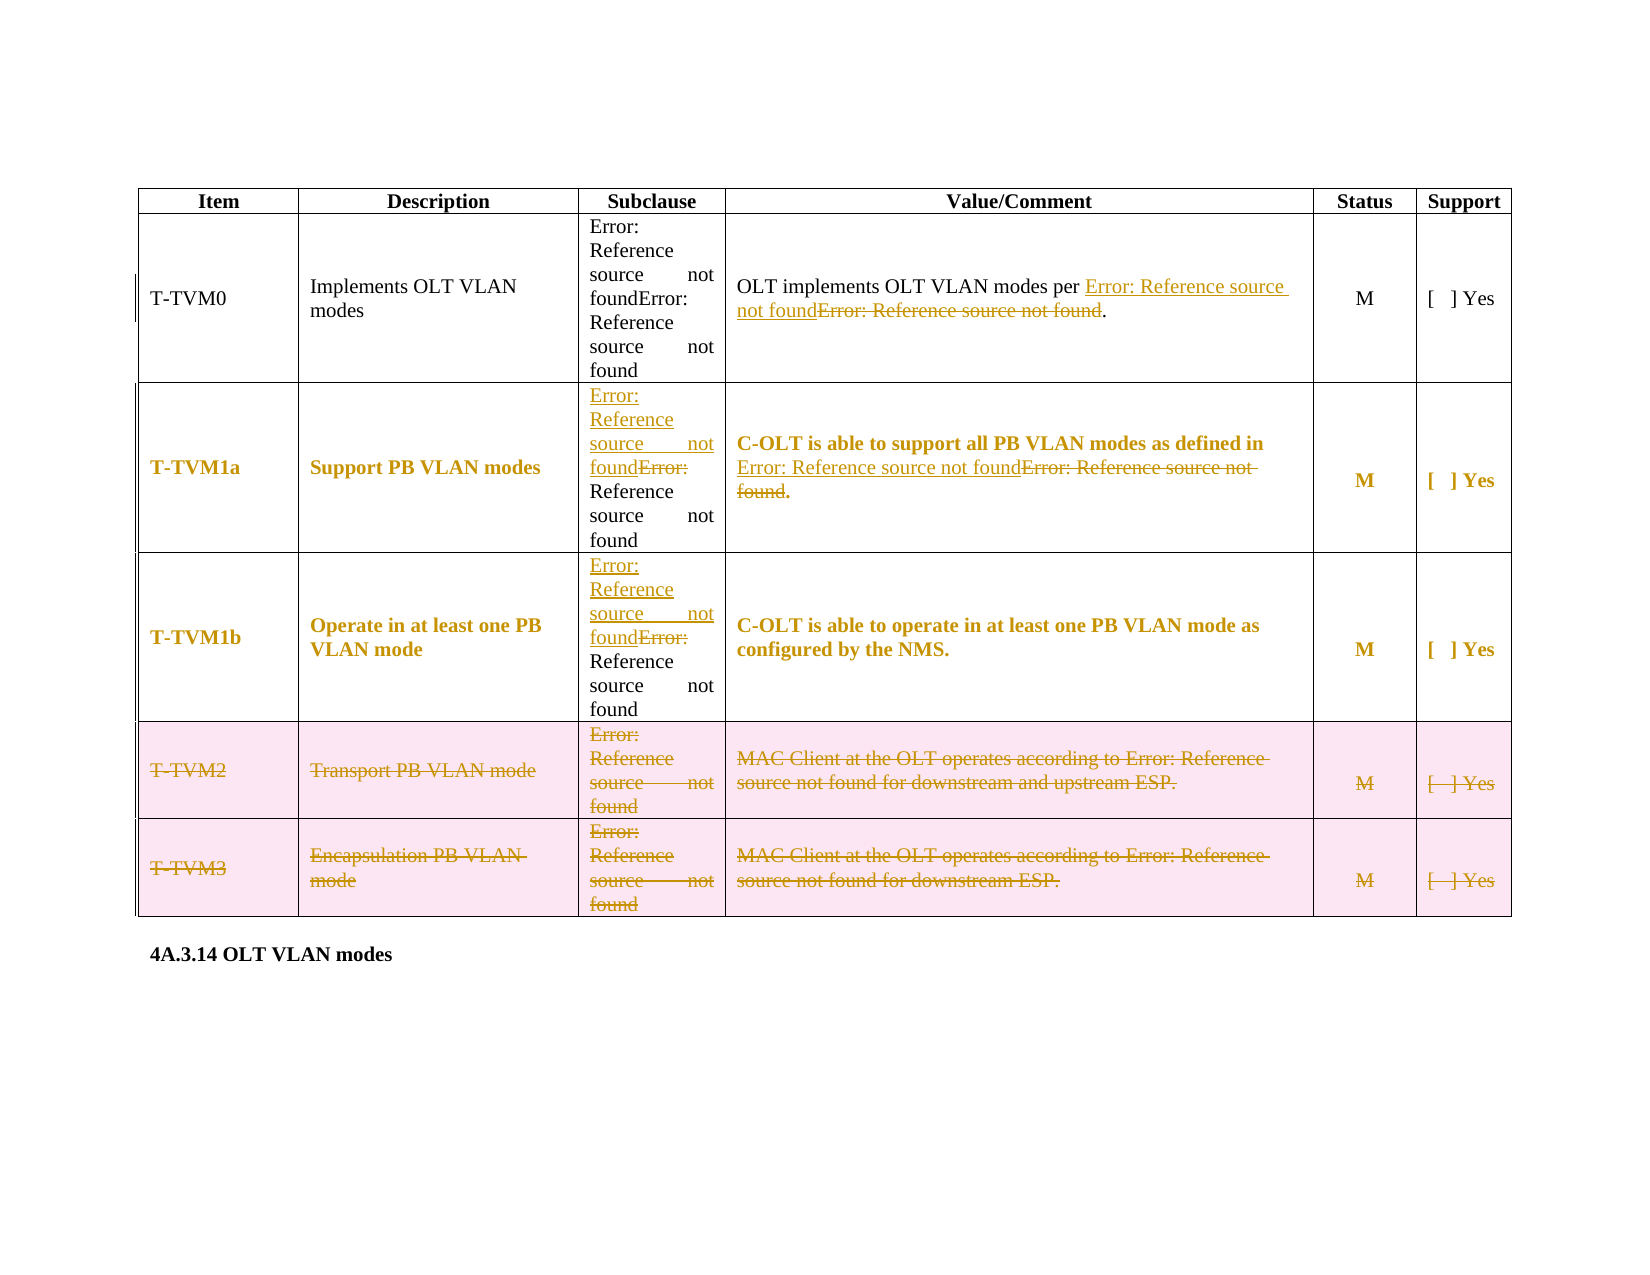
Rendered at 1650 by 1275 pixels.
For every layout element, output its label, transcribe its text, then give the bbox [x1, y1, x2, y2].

table_cell OLT implements OLT VLAN modes per . [726, 214, 1313, 382]
table_cell Operate in at least one PB VLAN mode [299, 553, 578, 721]
table_cell T-TVM1a [139, 383, 298, 552]
table_header Status [1314, 189, 1416, 213]
table_header Item [139, 189, 298, 213]
text 4A.3.14 OLT VLAN modes [150, 942, 1500, 966]
table_cell [ ] Yes [1417, 383, 1511, 552]
table_cell Implements OLT VLAN modes [299, 214, 578, 382]
table_cell [ ] Yes [1417, 214, 1511, 382]
table_header Subclause [579, 189, 725, 213]
table_cell C-OLT is able to support all PB VLAN modes as defined in . [726, 383, 1313, 552]
table_cell [579, 383, 725, 552]
table_header Value/Comment [726, 189, 1313, 213]
table_header Description [299, 189, 578, 213]
table_cell T-TVM0 [139, 214, 298, 382]
table_cell C-OLT is able to operate in at least one PB VLAN mode as configured by the NMS. [726, 553, 1313, 721]
table_cell [ ] Yes [1417, 553, 1511, 721]
table_header Support [1417, 189, 1511, 213]
table_cell Support PB VLAN modes [299, 383, 578, 552]
table_cell M [1314, 383, 1416, 552]
table_cell [579, 553, 725, 721]
table_cell T-TVM1b [139, 553, 298, 721]
table_cell M [1314, 214, 1416, 382]
table_cell M [1314, 553, 1416, 721]
